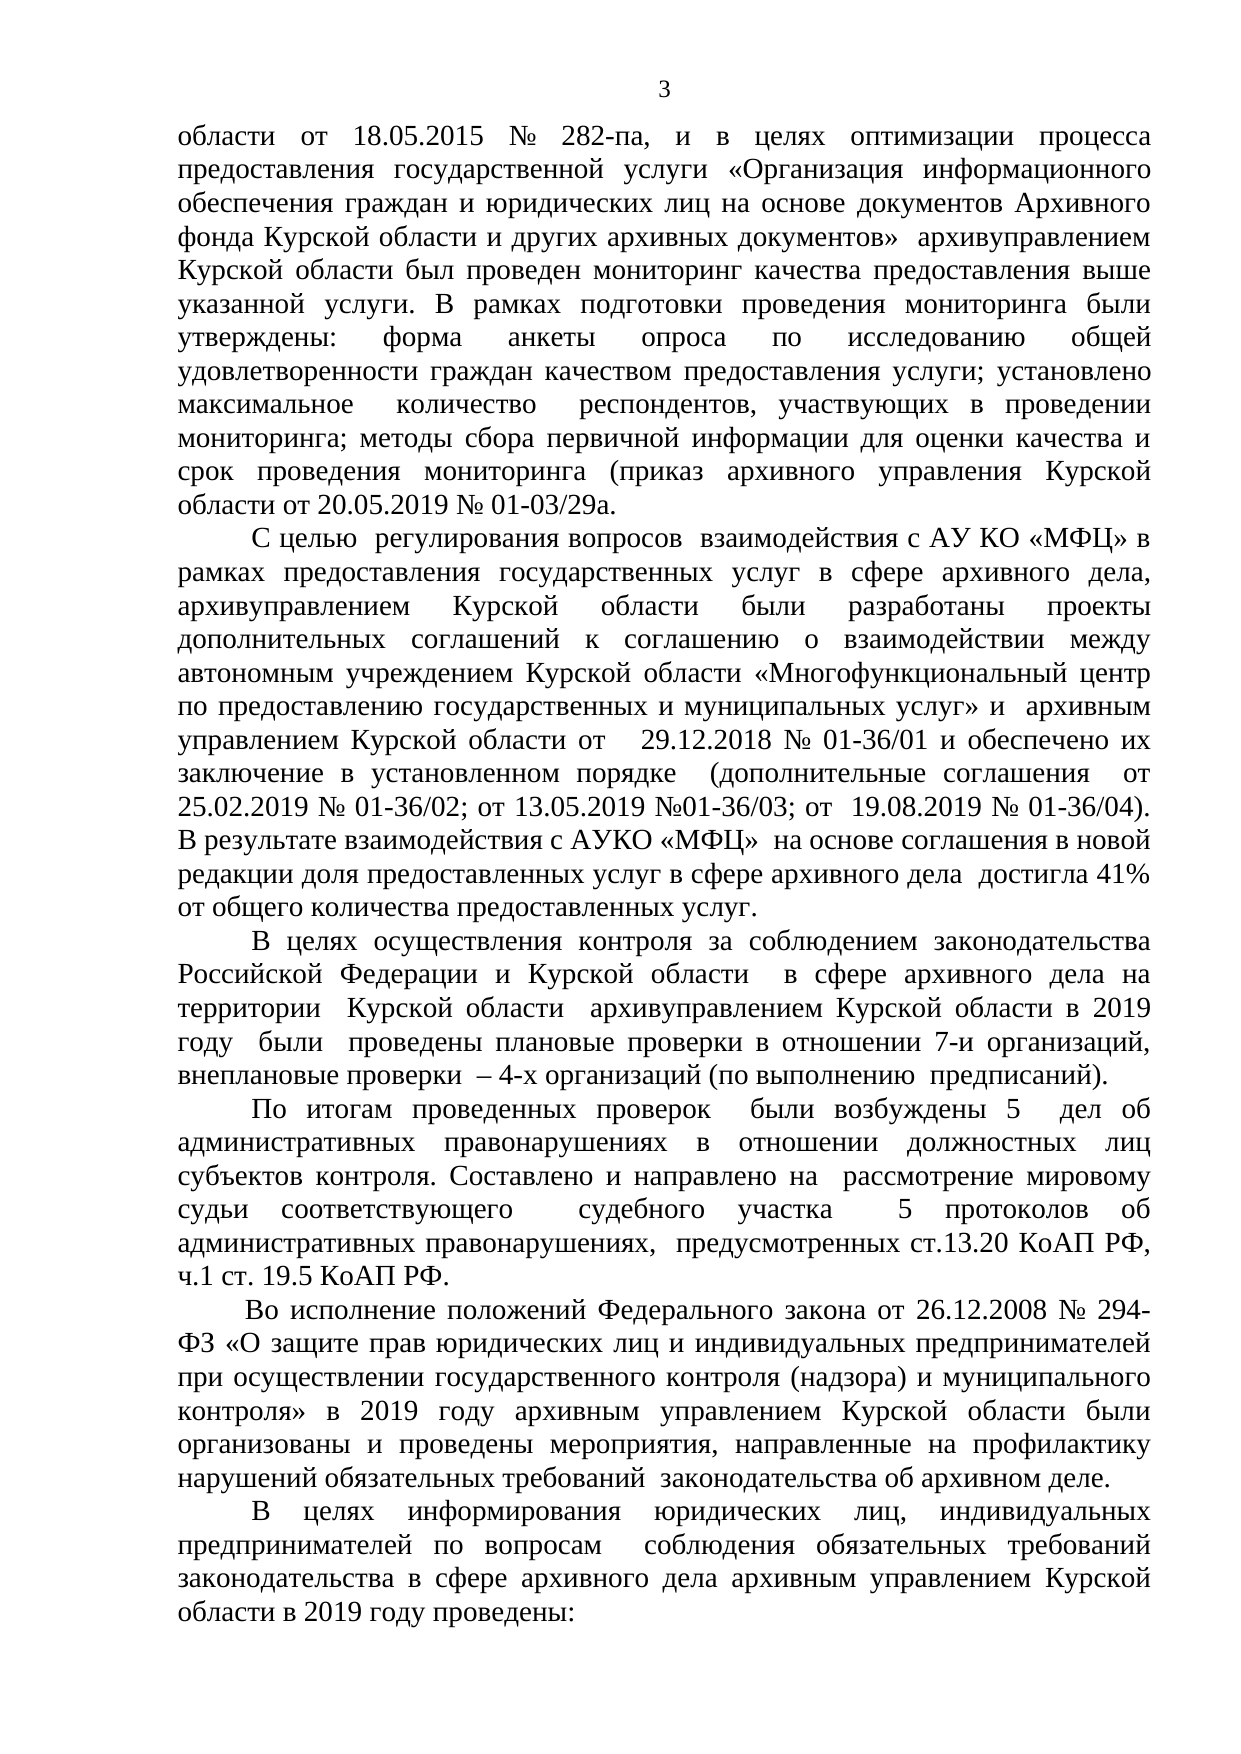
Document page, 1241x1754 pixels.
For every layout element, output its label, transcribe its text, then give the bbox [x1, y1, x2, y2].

text В целях информирования юридических лиц, индивидуальных предпринимателей по вопросам соблюдения обязательных требований законодательства в сфере архивного дела архивным управлением Курской области в 2019 году проведены: [177, 1493, 1152, 1627]
text Во исполнение положений Федерального закона от 26.12.2008 № 294-ФЗ «О защите прав юридических лиц и индивидуальных предпринимателей при осуществлении государственного контроля (надзора) и муниципального контроля» в 2019 году архивным управлением Курской области были организованы и проведены мероприятия, направленные на профилактику нарушений обязательных требований законодательства об архивном деле. [177, 1292, 1152, 1493]
text По итогам проведенных проверок были возбуждены 5 дел об административных правонарушениях в отношении должностных лиц субъектов контроля. Составлено и направлено на рассмотрение мировому судьи соответствующего судебного участка 5 протоколов об административных правонарушениях, предусмотренных ст.13.20 КоАП РФ, ч.1 ст. 19.5 КоАП РФ. [177, 1091, 1152, 1292]
text С целью регулирования вопросов взаимодействия с АУ КО «МФЦ» в рамках предоставления государственных услуг в сфере архивного дела, архивуправлением Курской области были разработаны проекты дополнительных соглашений к соглашению о взаимодействии между автономным учреждением Курской области «Многофункциональный центр по предоставлению государственных и муниципальных услуг» и архивным управлением Курской области от 29.12.2018 № 01-36/01 и обеспечено их заключение в установленном порядке (дополнительные соглашения от 25.02.2019 № 01-36/02; от 13.05.2019 №01-36/03; от 19.08.2019 № 01-36/04). В результате взаимодействия с АУКО «МФЦ» на основе соглашения в новой редакции доля предоставленных услуг в сфере архивного дела достигла 41% от общего количества предоставленных услуг. [177, 521, 1152, 923]
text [177, 118, 1152, 521]
text В целях осуществления контроля за соблюдением законодательства Российской Федерации и Курской области в сфере архивного дела на территории Курской области архивуправлением Курской области в 2019 году были проведены плановые проверки в отношении 7-и организаций, внеплановые проверки – 4-х организаций (по выполнению предписаний). [177, 923, 1152, 1091]
